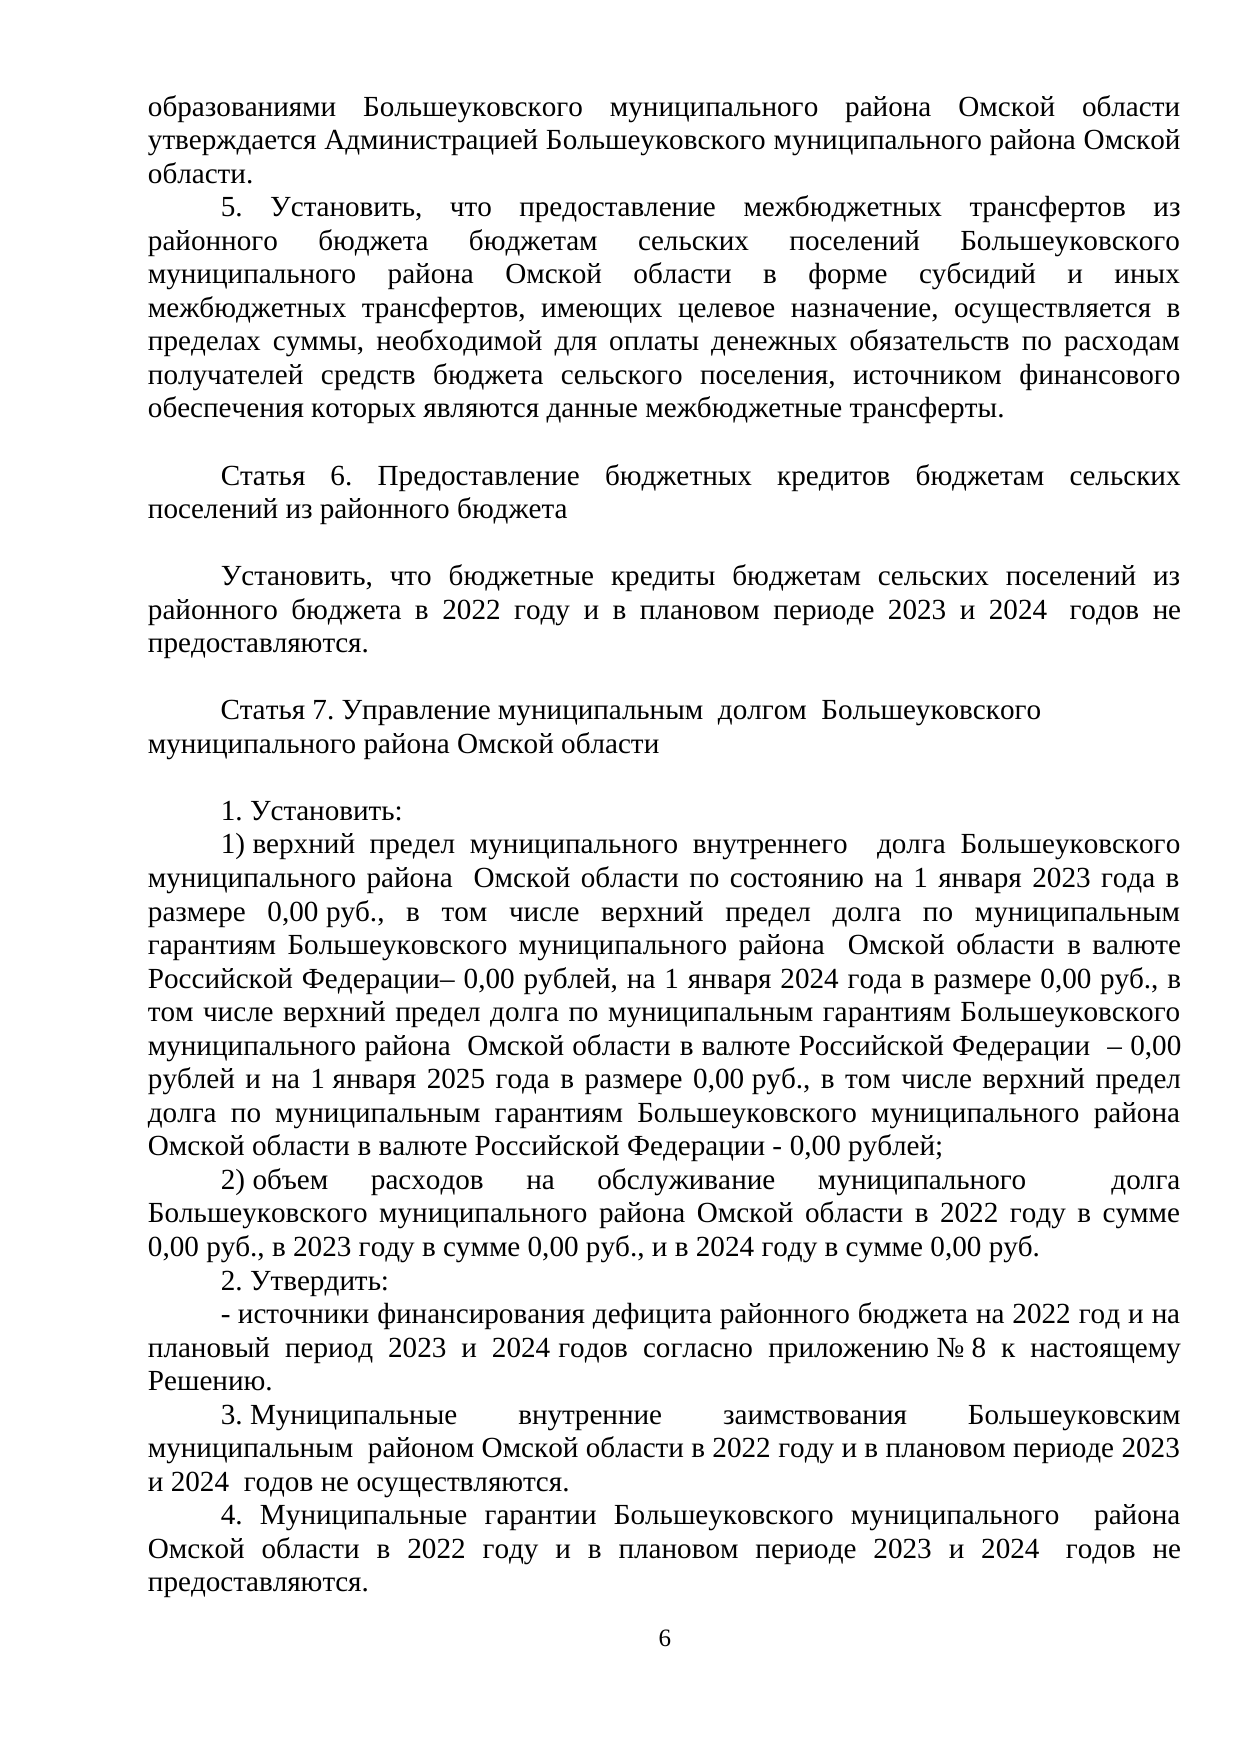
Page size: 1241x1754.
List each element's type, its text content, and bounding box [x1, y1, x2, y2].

text 1. Установить: [148, 793, 1181, 827]
text 4. Муниципальные гарантии Большеуковского муниципального района Омской области в 2022 году и в плановом периоде 2023 и 2024 годов не предоставляются. [148, 1497, 1181, 1598]
text - источники финансирования дефицита районного бюджета на 2022 год и на плановый период 2023 и 2024 годов согласно приложению № 8 к настоящему Решению. [148, 1296, 1181, 1397]
text муниципального района Омской области [148, 726, 1181, 759]
text 5. Установить, что предоставление межбюджетных трансфертов из районного бюджета бюджетам сельских поселений Большеуковского муниципального района Омской области в форме субсидий и иных межбюджетных трансфертов, имеющих целевое назначение, осуществляется в пределах суммы, необходимой для оплаты денежных обязательств по расходам получателей средств бюджета сельского поселения, источником финансового обеспечения которых являются данные межбюджетные трансферты. [148, 189, 1181, 424]
text Статья 7. Управление муниципальным долгом Большеуковского [220, 692, 1181, 726]
text 3. Муниципальные внутренние заимствования Большеуковским муниципальным районом Омской области в 2022 году и в плановом периоде 2023 и 2024 годов не осуществляются. [148, 1397, 1181, 1497]
text Установить, что бюджетные кредиты бюджетам сельских поселений из районного бюджета в 2022 году и в плановом периоде 2023 и 2024 годов не предоставляются. [148, 558, 1181, 659]
text 2. Утвердить: [148, 1263, 1181, 1296]
text 2) объем расходов на обслуживание муниципального долга Большеуковского муниципального района Омской области в 2022 году в сумме 0,00 руб., в 2023 году в сумме 0,00 руб., и в 2024 году в сумме 0,00 руб. [148, 1162, 1181, 1263]
text 1) верхний предел муниципального внутреннего долга Большеуковского муниципального района Омской области по состоянию на 1 января 2023 года в размере 0,00 руб., в том числе верхний предел долга по муниципальным гарантиям Большеуковского муниципального района Омской области в валюте Российской Федерации– 0,00 рублей, на 1 января 2024 года в размере 0,00 руб., в том числе верхний предел долга по муниципальным гарантиям Большеуковского муниципального района Омской области в валюте Российской Федерации – 0,00 рублей и на 1 января 2025 года в размере 0,00 руб., в том числе верхний предел долга по муниципальным гарантиям Большеуковского муниципального района Омской области в валюте Российской Федерации - 0,00 рублей; [148, 827, 1181, 1162]
text Статья 6. Предоставление бюджетных кредитов бюджетам сельских поселений из районного бюджета [148, 458, 1181, 525]
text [148, 89, 1181, 189]
